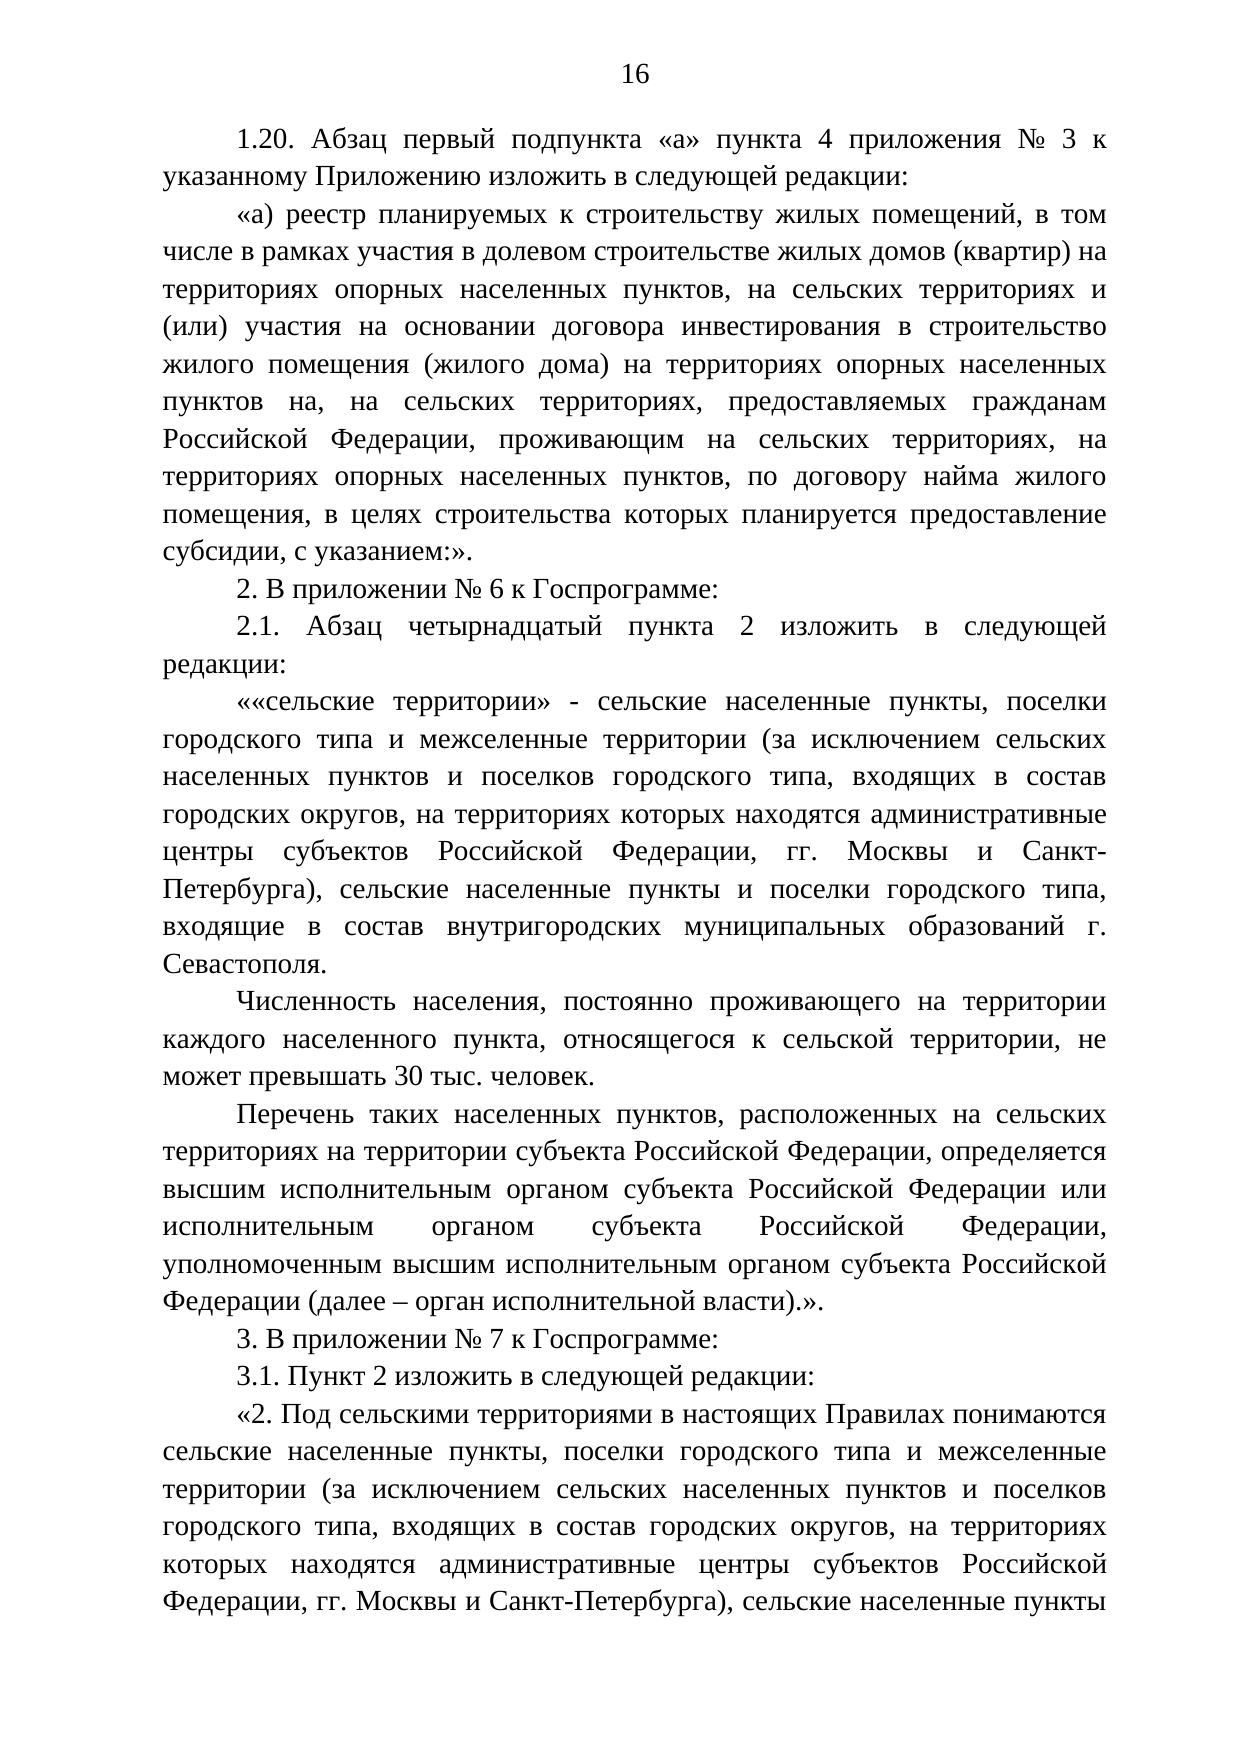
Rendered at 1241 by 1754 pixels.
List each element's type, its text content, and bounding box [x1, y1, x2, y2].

text 2.1. Абзац четырнадцатый пункта 2 изложить в следующей редакции: [162, 606, 1107, 681]
text 3.1. Пункт 2 изложить в следующей редакции: [162, 1356, 1107, 1393]
text 1.20. Абзац первый подпункта «а» пункта 4 приложения № 3 к указанному Приложению изложить в следующей редакции: [162, 118, 1107, 193]
text 2. В приложении № 6 к Госпрограмме: [162, 568, 1107, 606]
text Численность населения, постоянно проживающего на территории каждого населенного пункта, относящегося к сельской территории, не может превышать 30 тыс. человек. [162, 981, 1107, 1093]
text ««сельские территории» - сельские населенные пункты, поселки городского типа и межселенные территории (за исключением сельских населенных пунктов и поселков городского типа, входящих в состав городских округов, на территориях которых находятся административные центры субъектов Российской Федерации, гг. Москвы и Санкт-Петербурга), сельские населенные пункты и поселки городского типа, входящие в состав внутригородских муниципальных образований г. Севастополя. [162, 681, 1107, 981]
text 3. В приложении № 7 к Госпрограмме: [162, 1318, 1107, 1356]
text «а) реестр планируемых к строительству жилых помещений, в том числе в рамках участия в долевом строительстве жилых домов (квартир) на территориях опорных населенных пунктов, на сельских территориях и (или) участия на основании договора инвестирования в строительство жилого помещения (жилого дома) на территориях опорных населенных пунктов на, на сельских территориях, предоставляемых гражданам Российской Федерации, проживающим на сельских территориях, на территориях опорных населенных пунктов, по договору найма жилого помещения, в целях строительства которых планируется предоставление субсидии, с указанием:». [162, 193, 1107, 568]
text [162, 1393, 1107, 1618]
